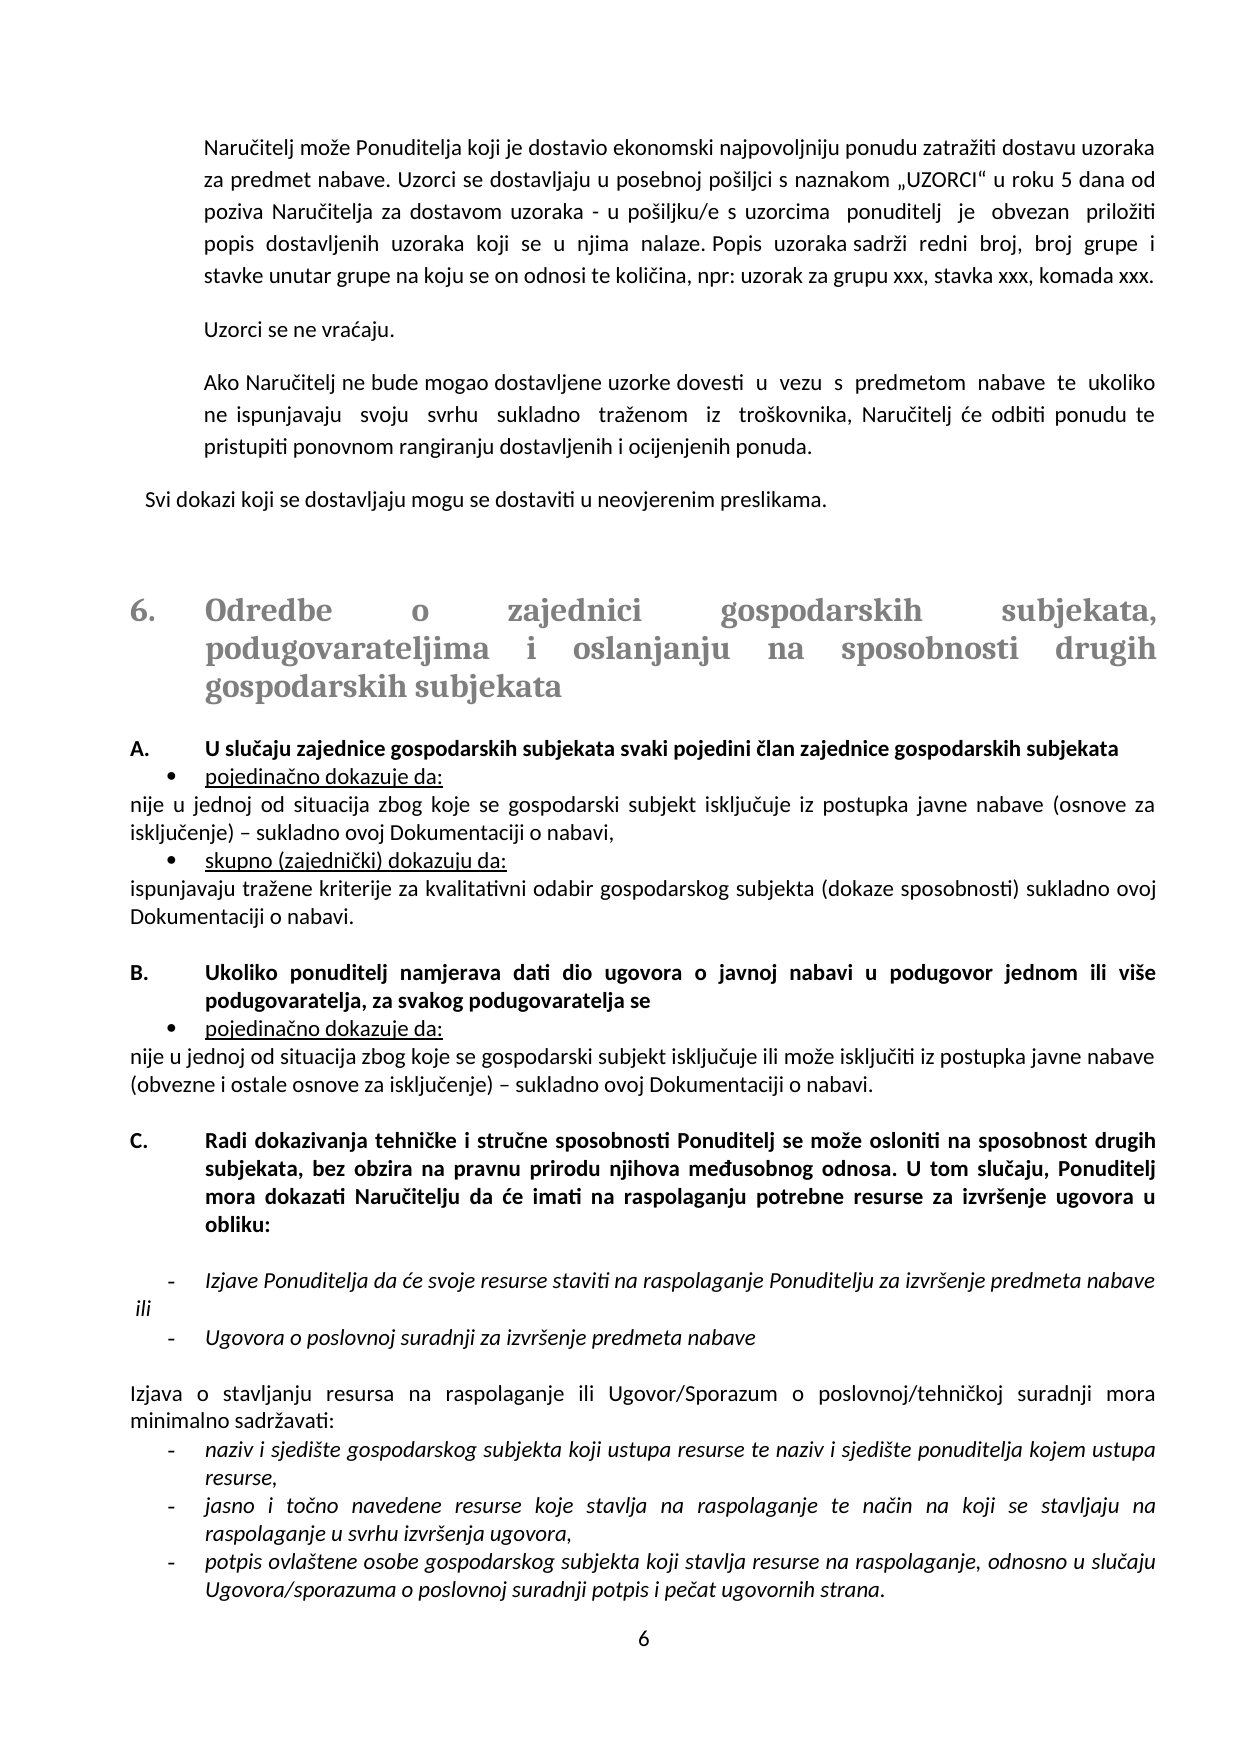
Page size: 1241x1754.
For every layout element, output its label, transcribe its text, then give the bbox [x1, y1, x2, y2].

list pojedinačno dokazuje da: [167, 1014, 1157, 1042]
list skupno (zajednički) dokazuju da: [167, 846, 1157, 874]
list Izjave Ponuditelja da će svoje resurse staviti na raspolaganje Ponuditelju za izvršenje predmeta nabave [167, 1267, 1157, 1294]
text ispunjavaju tražene kriterije za kvalitativni odabir gospodarskog subjekta (dokaze sposobnosti) sukladno ovoj Dokumentaciji o nabavi. [130, 874, 1157, 930]
list U slučaju zajednice gospodarskih subjekata svaki pojedini član zajednice gospodarskih subjekata [130, 734, 1157, 762]
text Uzorci se ne vraćaju. [204, 315, 1157, 343]
list Ukoliko ponuditelj namjerava dati dio ugovora o javnoj nabavi u podugovor jednom ili više podugovaratelja, za svakog podugovaratelja se [130, 958, 1157, 1014]
list Radi dokazivanja tehničke i stručne sposobnosti Ponuditelj se može osloniti na sposobnost drugih subjekata, bez obzira na pravnu prirodu njihova međusobnog odnosa. U tom slučaju, Ponuditelj mora dokazati Naručitelju da će imati na raspolaganju potrebne resurse za izvršenje ugovora u obliku: [130, 1126, 1157, 1238]
text Naručitelj može Ponuditelja koji je dostavio ekonomski najpovoljniju ponudu zatražiti dostavu uzoraka za predmet nabave. Uzorci se dostavljaju u posebnoj pošiljci s naznakom „UZORCI“ u roku 5 dana od poziva Naručitelja za dostavom uzoraka - u pošiljku/e s uzorcima ponuditelj je obvezan priložiti popis dostavljenih uzoraka koji se u njima nalaze. Popis uzoraka sadrži redni broj, broj grupe i stavke unutar grupe na koju se on odnosi te količina, npr: uzorak za grupu xxx, stavka xxx, komada xxx. [204, 133, 1157, 290]
text ili [130, 1294, 1157, 1323]
list naziv i sjedište gospodarskog subjekta koji ustupa resurse te naziv i sjedište ponuditelja kojem ustupa resurse, [167, 1435, 1157, 1491]
text Odredbe o zajednici gospodarskih subjekata, podugovarateljima i oslanjanju na sposobnosti drugih gospodarskih subjekata [130, 591, 1157, 706]
text Svi dokazi koji se dostavljaju mogu se dostaviti u neovjerenim preslikama. [145, 485, 1157, 513]
list jasno i točno navedene resurse koje stavlja na raspolaganje te način na koji se stavljaju na raspolaganje u svrhu izvršenja ugovora, [167, 1491, 1157, 1547]
text Izjava o stavljanju resursa na raspolaganje ili Ugovor/Sporazum o poslovnoj/tehničkoj suradnji mora minimalno sadržavati: [130, 1379, 1157, 1435]
list Ugovora o poslovnoj suradnji za izvršenje predmeta nabave [167, 1323, 1157, 1351]
text Ako Naručitelj ne bude mogao dostavljene uzorke dovesti u vezu s predmetom nabave te ukoliko ne ispunjavaju svoju svrhu sukladno traženom iz troškovnika, Naručitelj će odbiti ponudu te pristupiti ponovnom rangiranju dostavljenih i ocijenjenih ponuda. [204, 368, 1157, 460]
text nije u jednoj od situacija zbog koje se gospodarski subjekt isključuje iz postupka javne nabave (osnove za isključenje) – sukladno ovoj Dokumentaciji o nabavi, [130, 790, 1157, 846]
text nije u jednoj od situacija zbog koje se gospodarski subjekt isključuje ili može isključiti iz postupka javne nabave (obvezne i ostale osnove za isključenje) – sukladno ovoj Dokumentaciji o nabavi. [130, 1042, 1157, 1098]
list pojedinačno dokazuje da: [167, 762, 1157, 790]
list potpis ovlaštene osobe gospodarskog subjekta koji stavlja resurse na raspolaganje, odnosno u slučaju Ugovora/sporazuma o poslovnoj suradnji potpis i pečat ugovornih strana. [167, 1547, 1157, 1603]
